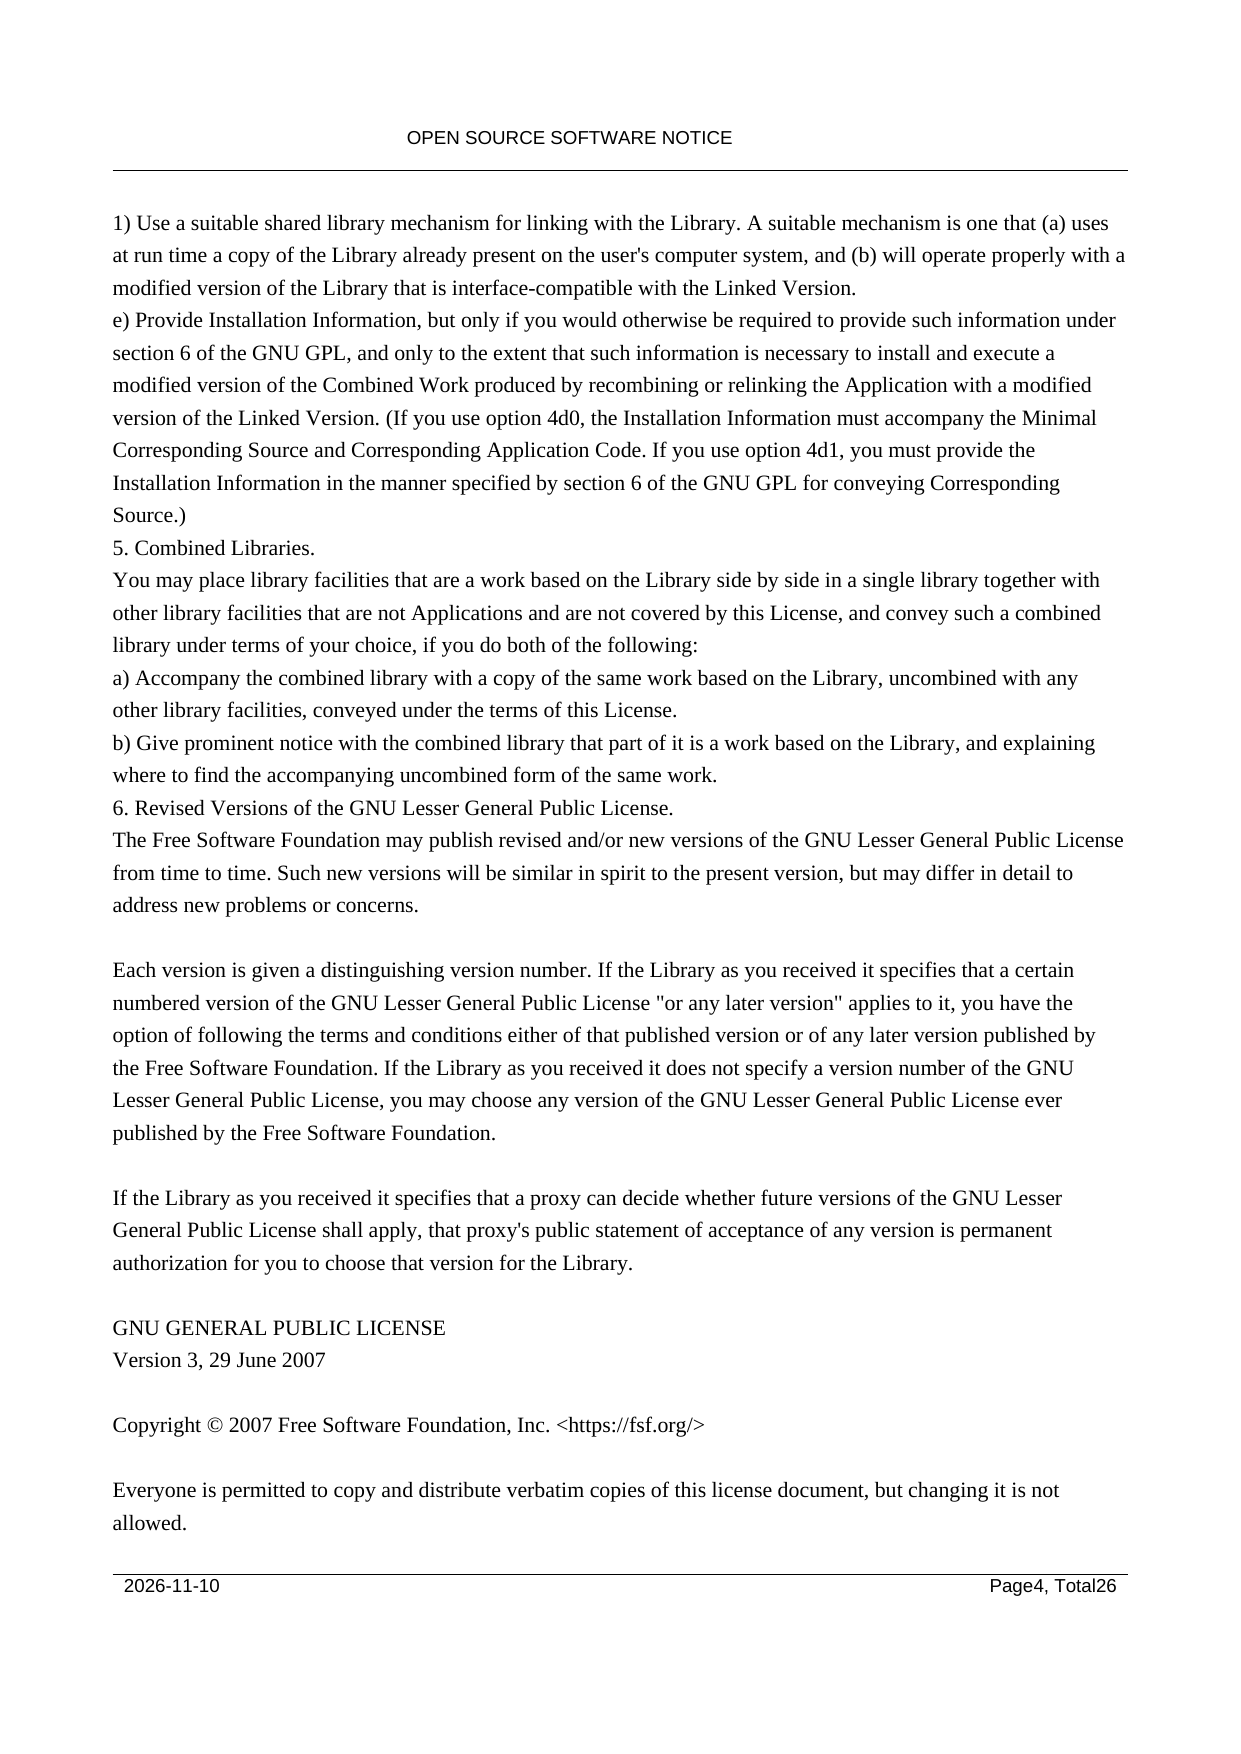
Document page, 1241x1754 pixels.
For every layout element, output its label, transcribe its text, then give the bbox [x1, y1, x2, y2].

text Each version is given a distinguishing version number. If the Library as you received it specifies that a certain numbered version of the GNU Lesser General Public License "or any later version" applies to it, you have the option of following the terms and conditions either of that published version or of any later version published by the Free Software Foundation. If the Library as you received it does not specify a version number of the GNU Lesser General Public License, you may choose any version of the GNU Lesser General Public License ever published by the Free Software Foundation. [112, 954, 1128, 1149]
text You may place library facilities that are a work based on the Library side by side in a single library together with other library facilities that are not Applications and are not covered by this License, and convey such a combined library under terms of your choice, if you do both of the following: [112, 564, 1128, 661]
text 5. Combined Libraries. [112, 531, 1128, 564]
text The Free Software Foundation may publish revised and/or new versions of the GNU Lesser General Public License from time to time. Such new versions will be similar in spirit to the present version, but may differ in detail to address new problems or concerns. [112, 824, 1128, 921]
text e) Provide Installation Information, but only if you would otherwise be required to provide such information under section 6 of the GNU GPL, and only to the extent that such information is necessary to install and execute a modified version of the Combined Work produced by recombining or relinking the Application with a modified version of the Linked Version. (If you use option 4d0, the Installation Information must accompany the Minimal Corresponding Source and Corresponding Application Code. If you use option 4d1, you must provide the Installation Information in the manner specified by section 6 of the GNU GPL for conveying Corresponding Source.) [112, 304, 1128, 531]
text Copyright © 2007 Free Software Foundation, Inc. <https://fsf.org/> [112, 1409, 1128, 1441]
text If the Library as you received it specifies that a proxy can decide whether future versions of the GNU Lesser General Public License shall apply, that proxy's public statement of acceptance of any version is permanent authorization for you to choose that version for the Library. [112, 1181, 1128, 1279]
text a) Accompany the combined library with a copy of the same work based on the Library, uncombined with any other library facilities, conveyed under the terms of this License. [112, 661, 1128, 726]
text GNU GENERAL PUBLIC LICENSE [112, 1311, 1128, 1344]
text Everyone is permitted to copy and distribute verbatim copies of this license document, but changing it is not allowed. [112, 1474, 1128, 1539]
text Version 3, 29 June 2007 [112, 1344, 1128, 1376]
text 6. Revised Versions of the GNU Lesser General Public License. [112, 791, 1128, 824]
text b) Give prominent notice with the combined library that part of it is a work based on the Library, and explaining where to find the accompanying uncombined form of the same work. [112, 726, 1128, 791]
text 1) Use a suitable shared library mechanism for linking with the Library. A suitable mechanism is one that (a) uses at run time a copy of the Library already present on the user's computer system, and (b) will operate properly with a modified version of the Library that is interface-compatible with the Linked Version. [112, 206, 1128, 304]
